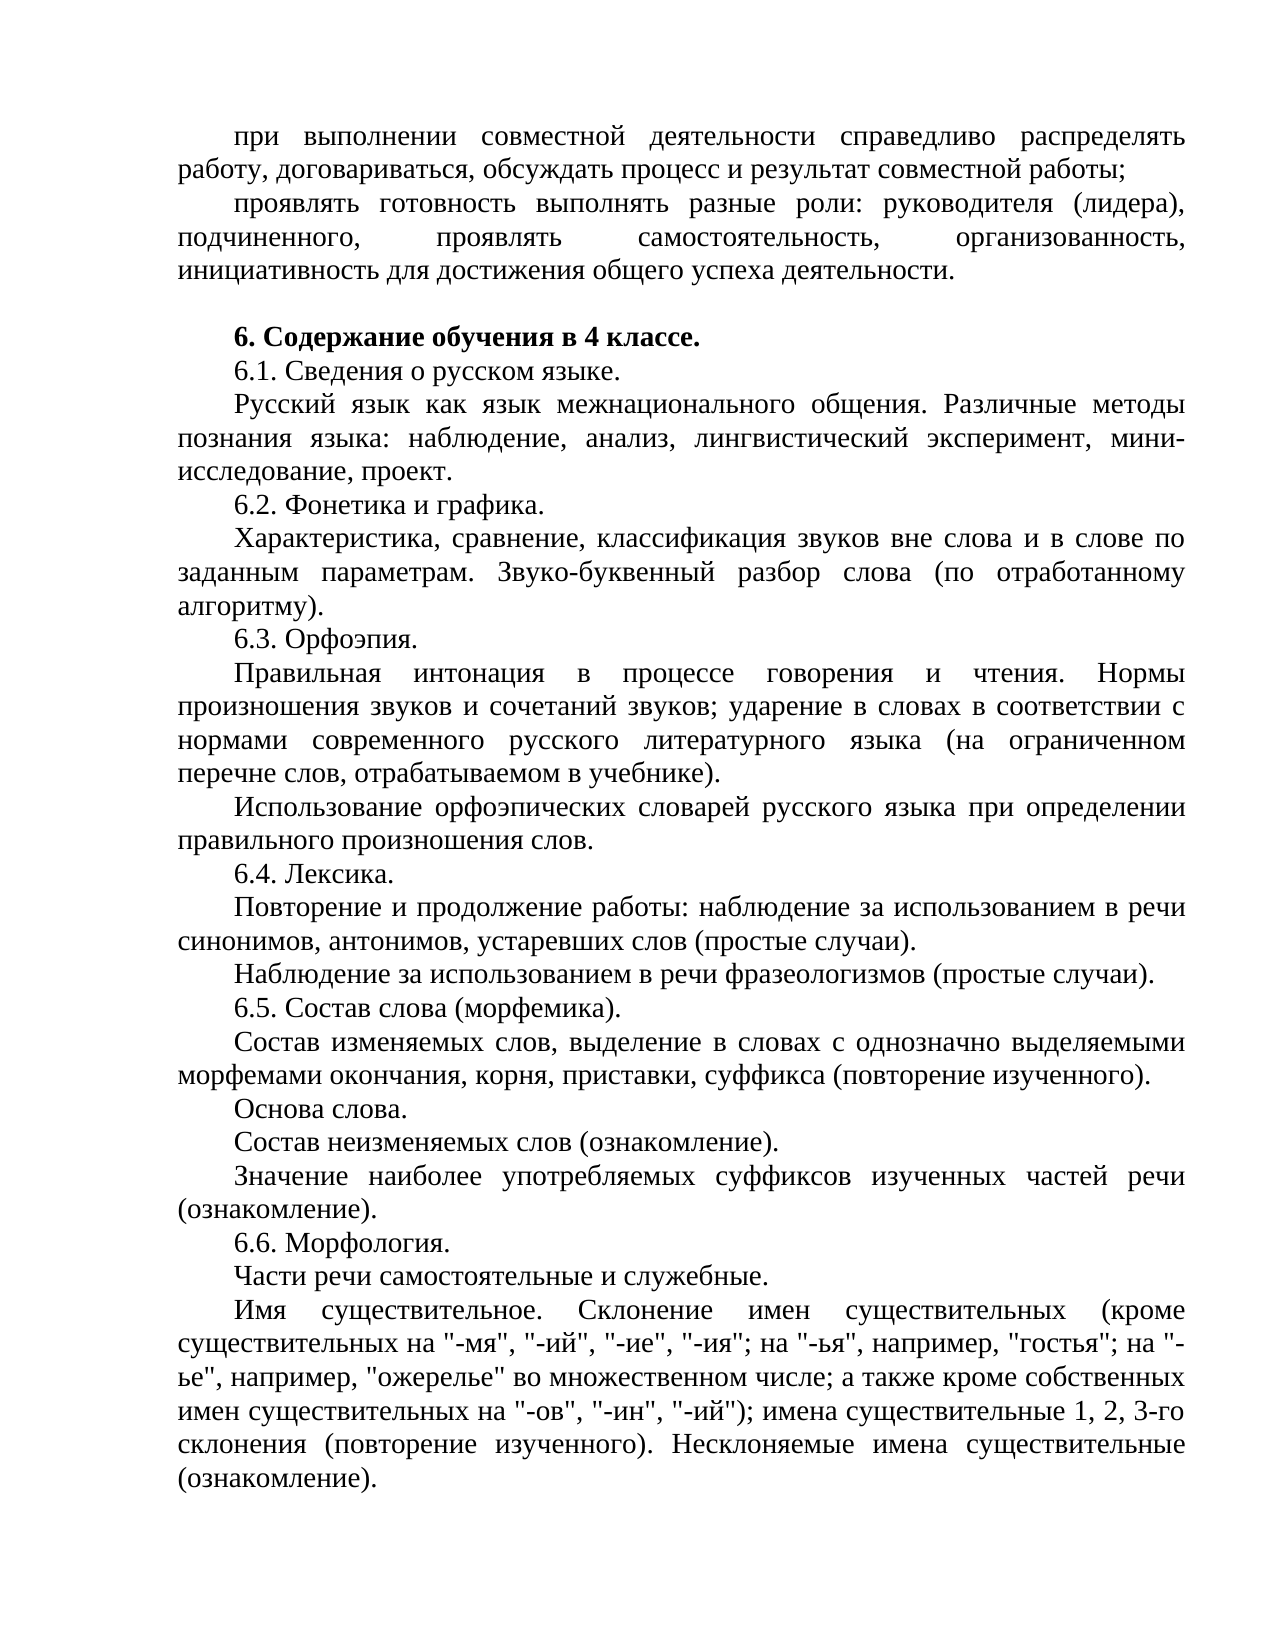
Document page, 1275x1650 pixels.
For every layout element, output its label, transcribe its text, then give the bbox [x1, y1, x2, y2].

text 6.1. Сведения о русском языке. [177, 353, 1186, 386]
text проявлять готовность выполнять разные роли: руководителя (лидера), подчиненного, проявлять самостоятельность, организованность, инициативность для достижения общего успеха деятельности. [177, 185, 1186, 286]
text Наблюдение за использованием в речи фразеологизмов (простые случаи). [177, 957, 1186, 990]
text Значение наиболее употребляемых суффиксов изученных частей речи (ознакомление). [177, 1158, 1186, 1225]
text Основа слова. [177, 1091, 1186, 1124]
text Состав изменяемых слов, выделение в словах с однозначно выделяемыми морфемами окончания, корня, приставки, суффикса (повторение изученного). [177, 1024, 1186, 1091]
text 6. Содержание обучения в 4 классе. [177, 319, 1186, 353]
text Имя существительное. Склонение имен существительных (кроме существительных на "-мя", "-ий", "-ие", "-ия"; на "-ья", например, "гостья"; на "-ье", например, "ожерелье" во множественном числе; а также кроме собственных имен существительных на "-ов", "-ин", "-ий"); имена существительные 1, 2, 3-го склонения (повторение изученного). Несклоняемые имена существительные (ознакомление). [177, 1292, 1186, 1493]
text 6.2. Фонетика и графика. [177, 487, 1186, 521]
text Русский язык как язык межнационального общения. Различные методы познания языка: наблюдение, анализ, лингвистический эксперимент, мини-исследование, проект. [177, 386, 1186, 487]
text 6.5. Состав слова (морфемика). [177, 990, 1186, 1024]
text Состав неизменяемых слов (ознакомление). [177, 1124, 1186, 1158]
text 6.6. Морфология. [177, 1225, 1186, 1258]
text при выполнении совместной деятельности справедливо распределять работу, договариваться, обсуждать процесс и результат совместной работы; [177, 118, 1186, 185]
text Использование орфоэпических словарей русского языка при определении правильного произношения слов. [177, 789, 1186, 856]
text Повторение и продолжение работы: наблюдение за использованием в речи синонимов, антонимов, устаревших слов (простые случаи). [177, 889, 1186, 957]
text Характеристика, сравнение, классификация звуков вне слова и в слове по заданным параметрам. Звуко-буквенный разбор слова (по отработанному алгоритму). [177, 521, 1186, 621]
text 6.3. Орфоэпия. [177, 621, 1186, 655]
text Части речи самостоятельные и служебные. [177, 1258, 1186, 1292]
text 6.4. Лексика. [177, 856, 1186, 889]
text Правильная интонация в процессе говорения и чтения. Нормы произношения звуков и сочетаний звуков; ударение в словах в соответствии с нормами современного русского литературного языка (на ограниченном перечне слов, отрабатываемом в учебнике). [177, 655, 1186, 789]
